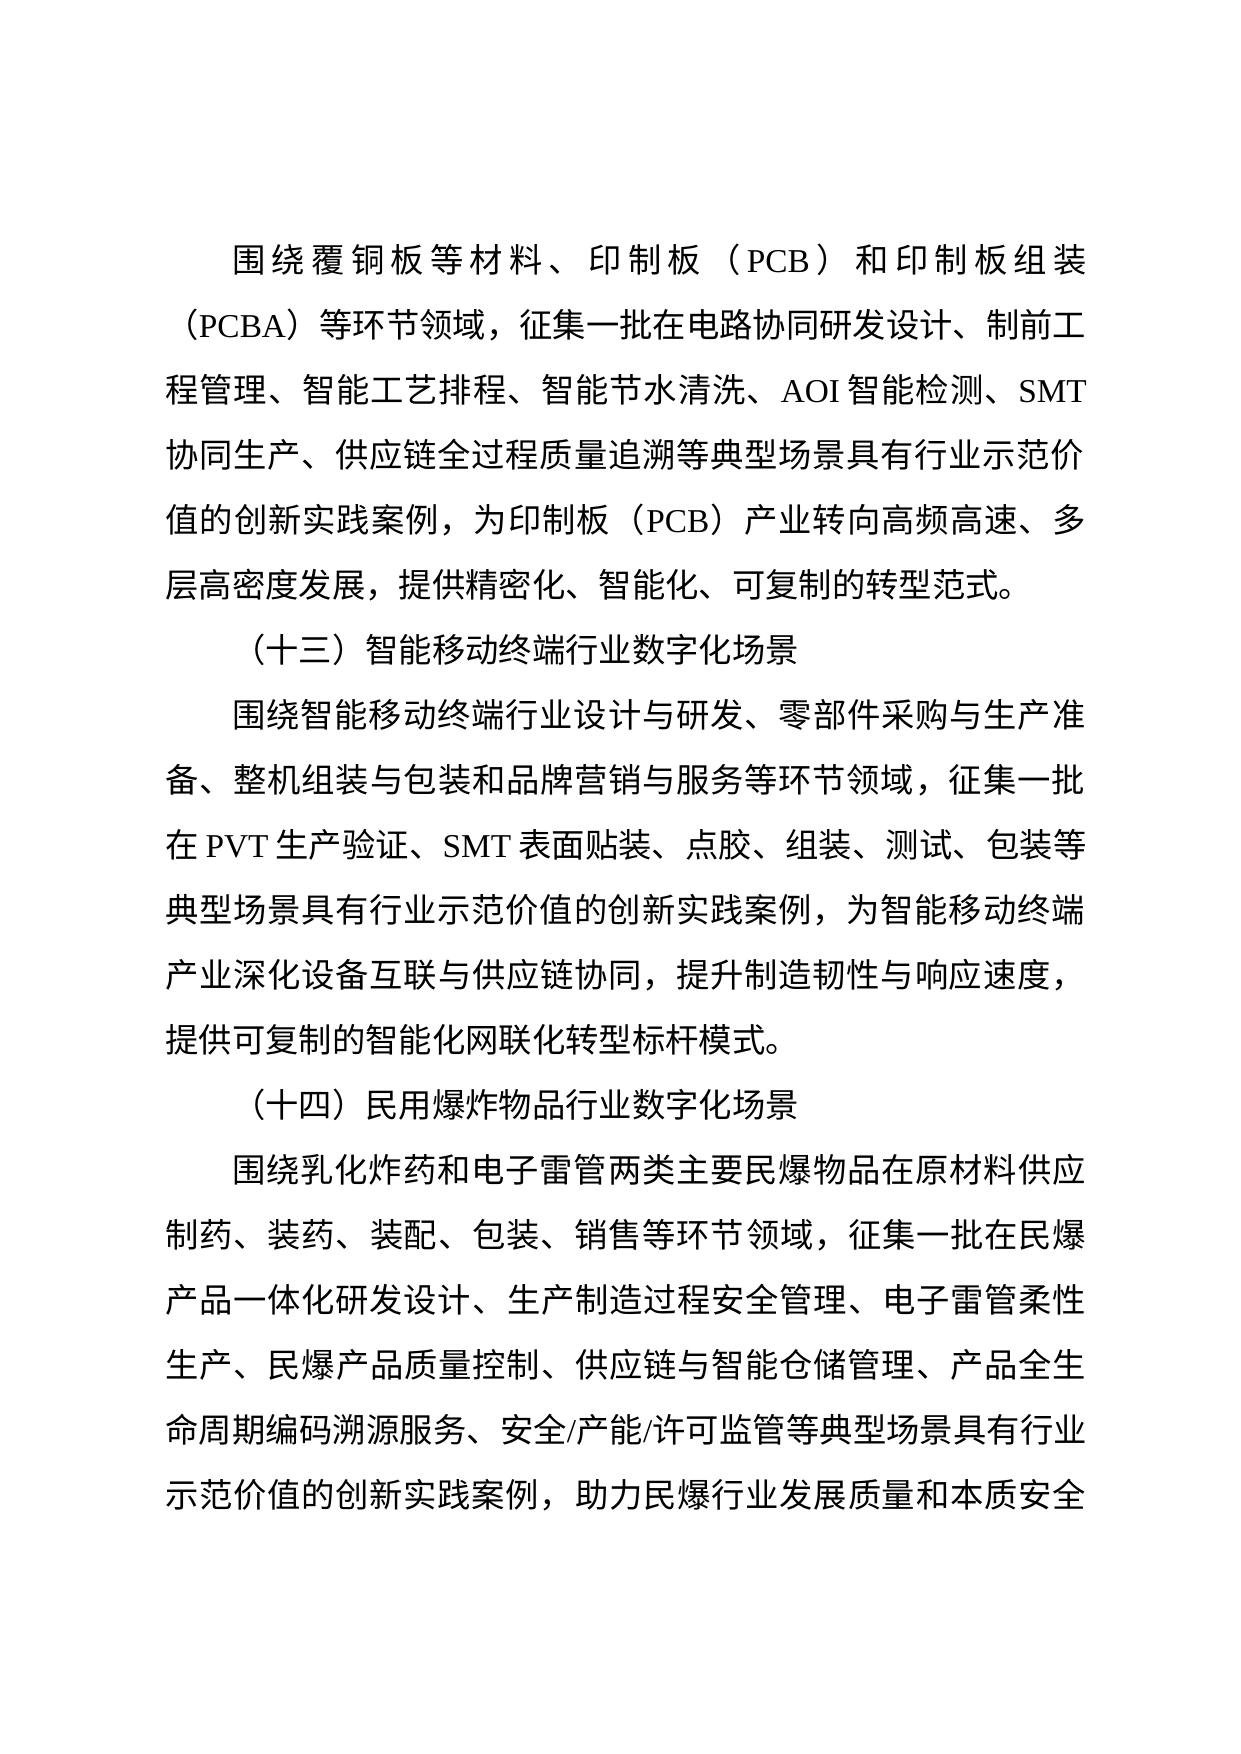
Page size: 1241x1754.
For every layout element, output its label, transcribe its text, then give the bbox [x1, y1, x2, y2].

text 围绕智能移动终端行业设计与研发、零部件采购与生产准备、整机组装与包装和品牌营销与服务等环节领域，征集一批在PVT生产验证、SMT表面贴装、点胶、组装、测试、包装等典型场景具有行业示范价值的创新实践案例，为智能移动终端产业深化设备互联与供应链协同，提升制造韧性与响应速度，提供可复制的智能化网联化转型标杆模式。 [165, 681, 1087, 1071]
text （十三）智能移动终端行业数字化场景 [165, 616, 1087, 681]
text （十四）民用爆炸物品行业数字化场景 [165, 1071, 1087, 1136]
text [165, 1136, 1087, 1526]
text 围绕覆铜板等材料、印制板（PCB）和印制板组装（PCBA）等环节领域，征集一批在电路协同研发设计、制前工程管理、智能工艺排程、智能节水清洗、AOI智能检测、SMT协同生产、供应链全过程质量追溯等典型场景具有行业示范价值的创新实践案例，为印制板（PCB）产业转向高频高速、多层高密度发展，提供精密化、智能化、可复制的转型范式。 [165, 226, 1087, 616]
